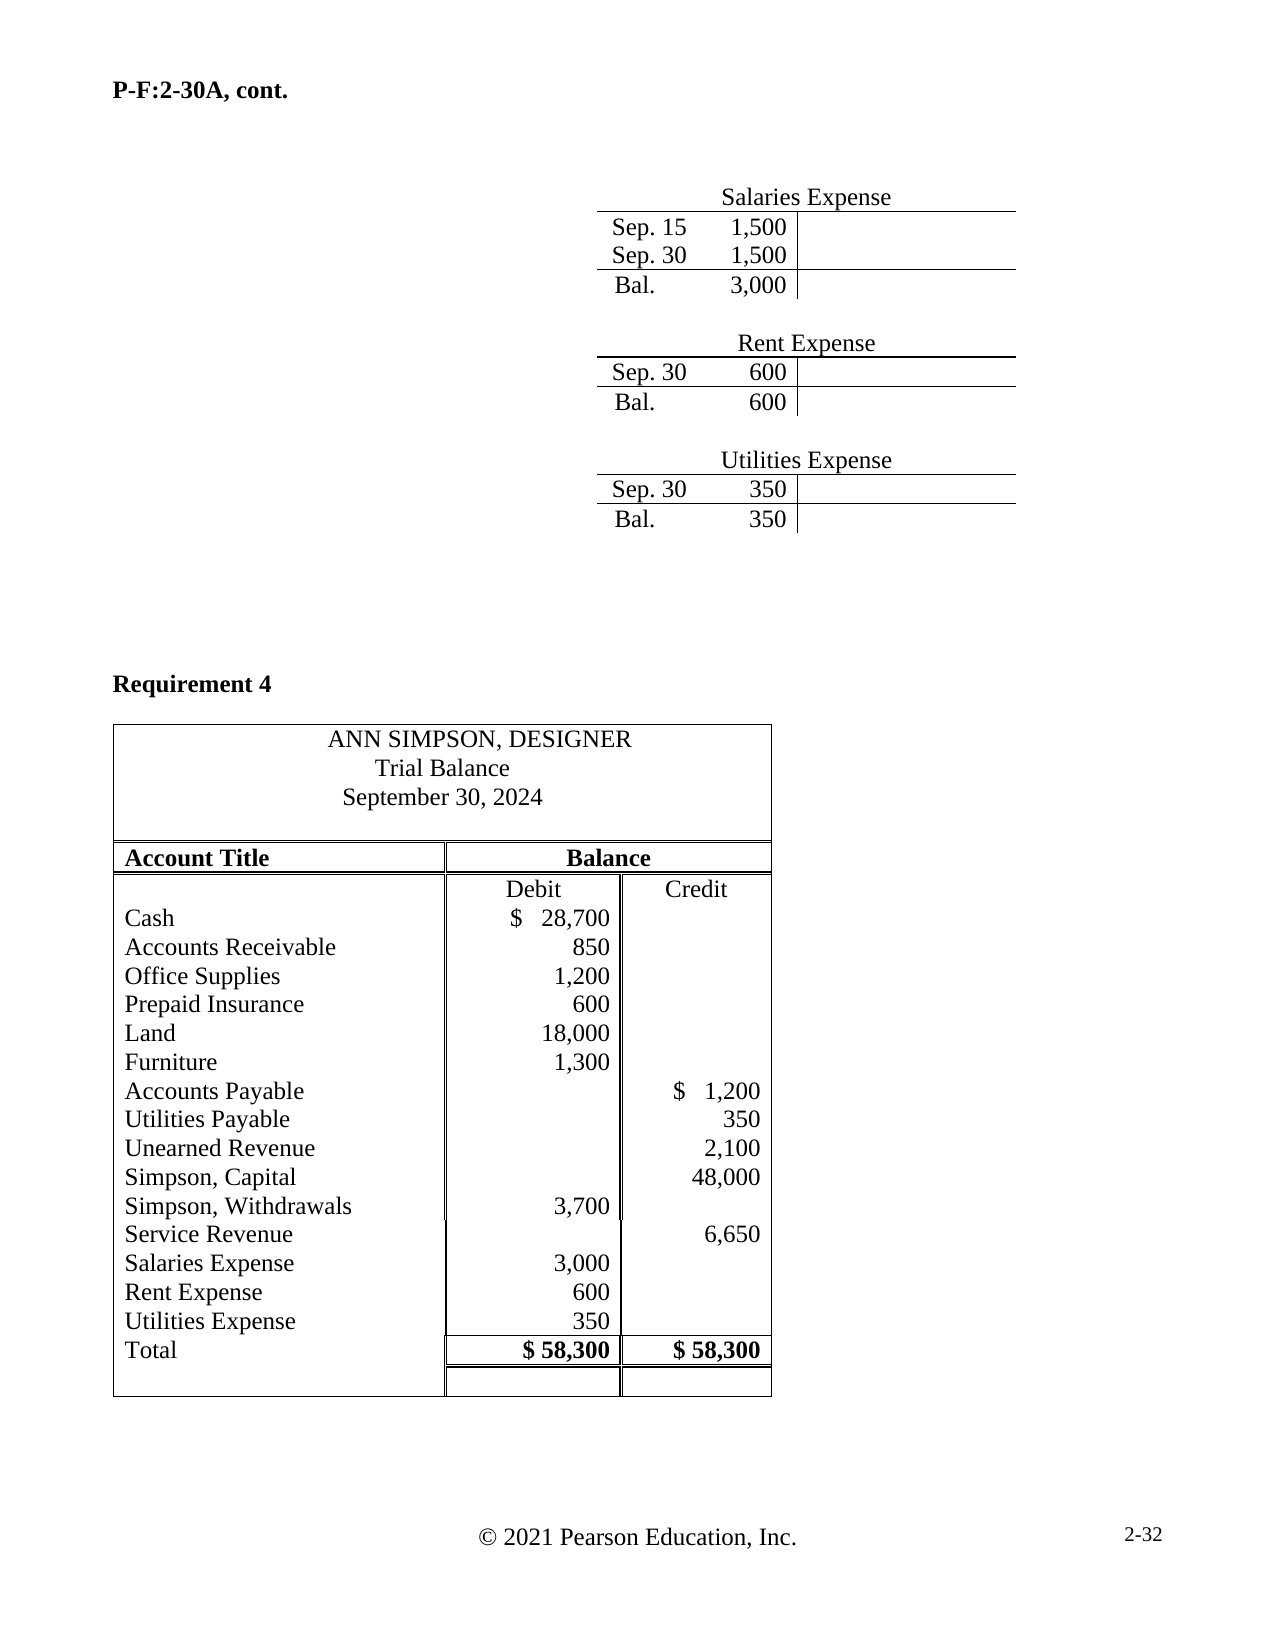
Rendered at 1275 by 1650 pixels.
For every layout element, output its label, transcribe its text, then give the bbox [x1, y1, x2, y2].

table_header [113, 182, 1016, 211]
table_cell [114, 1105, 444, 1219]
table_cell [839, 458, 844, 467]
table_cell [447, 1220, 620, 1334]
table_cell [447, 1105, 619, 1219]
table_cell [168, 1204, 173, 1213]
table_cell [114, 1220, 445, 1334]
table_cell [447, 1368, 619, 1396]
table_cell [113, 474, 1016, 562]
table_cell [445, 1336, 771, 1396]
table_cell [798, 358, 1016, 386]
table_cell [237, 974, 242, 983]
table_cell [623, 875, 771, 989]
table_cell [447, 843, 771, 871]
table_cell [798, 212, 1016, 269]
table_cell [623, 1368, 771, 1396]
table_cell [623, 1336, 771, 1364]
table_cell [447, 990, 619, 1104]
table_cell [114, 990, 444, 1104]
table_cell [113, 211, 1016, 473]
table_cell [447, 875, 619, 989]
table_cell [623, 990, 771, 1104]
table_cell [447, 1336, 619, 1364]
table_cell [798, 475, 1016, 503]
text Requirement 4 [112, 669, 1162, 698]
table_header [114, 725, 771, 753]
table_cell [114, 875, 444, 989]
text P-F:2-30A, cont. [112, 75, 1162, 104]
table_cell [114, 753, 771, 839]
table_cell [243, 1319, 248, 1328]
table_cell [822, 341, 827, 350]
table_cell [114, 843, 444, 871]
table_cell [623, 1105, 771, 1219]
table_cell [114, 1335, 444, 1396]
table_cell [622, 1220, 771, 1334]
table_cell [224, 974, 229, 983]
